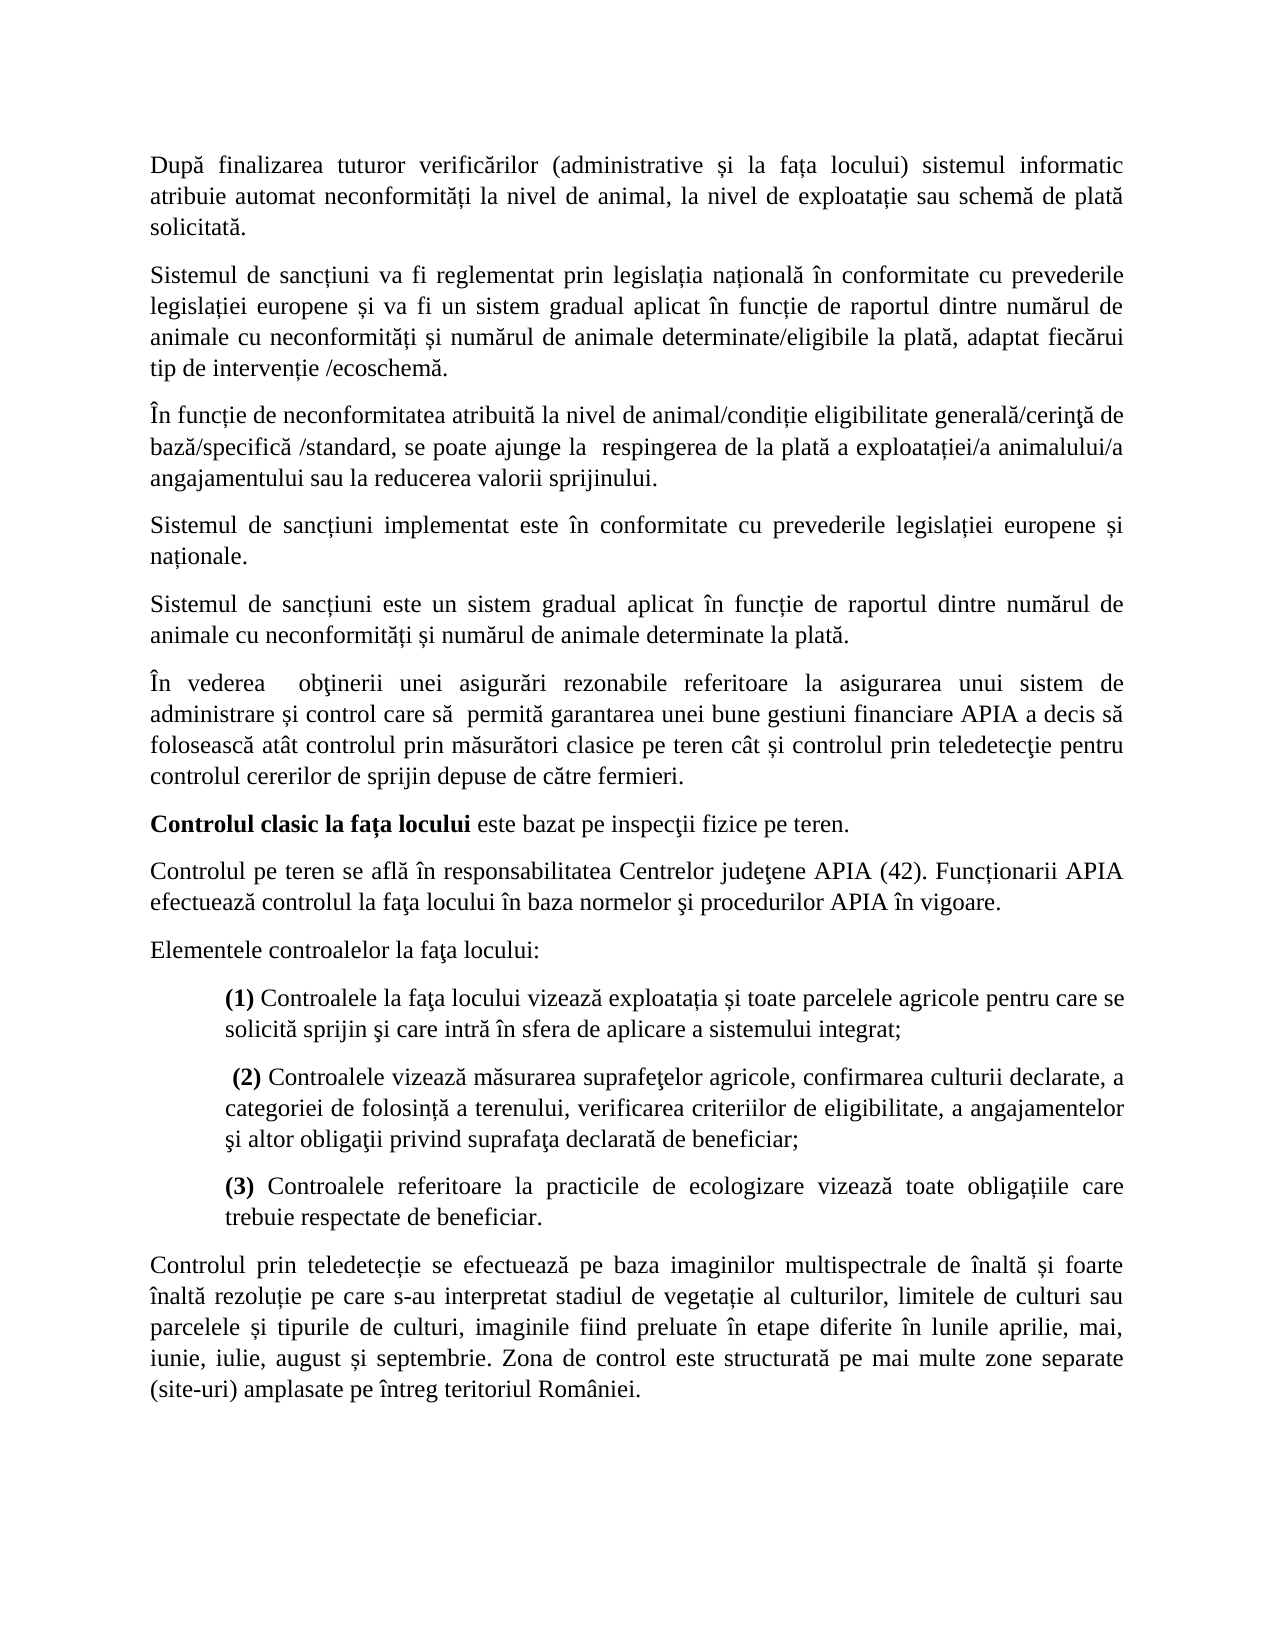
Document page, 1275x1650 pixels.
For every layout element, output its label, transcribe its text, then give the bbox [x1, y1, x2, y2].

text În vederea obţinerii unei asigurări rezonabile referitoare la asigurarea unui sistem de administrare și control care să permită garantarea unei bune gestiuni financiare APIA a decis să folosească atât controlul prin măsurători clasice pe teren cât și controlul prin teledetecţie pentru controlul cererilor de sprijin depuse de către fermieri. [150, 668, 1125, 790]
text (1) Controalele la faţa locului vizează exploatația și toate parcelele agricole pentru care se solicită sprijin şi care intră în sfera de aplicare a sistemului integrat; [225, 983, 1125, 1043]
text Controlul prin teledetecție se efectuează pe baza imaginilor multispectrale de înaltă și foarte înaltă rezoluție pe care s-au interpretat stadiul de vegetație al culturilor, limitele de culturi sau parcelele și tipurile de culturi, imaginile fiind preluate în etape diferite în lunile aprilie, mai, iunie, iulie, august și septembrie. Zona de control este structurată pe mai multe zone separate (site-uri) amplasate pe întreg teritoriul României. [150, 1250, 1125, 1403]
text (3) Controalele referitoare la practicile de ecologizare vizează toate obligațiile care trebuie respectate de beneficiar. [225, 1171, 1125, 1231]
text Sistemul de sancțiuni va fi reglementat prin legislația națională în conformitate cu prevederile legislației europene și va fi un sistem gradual aplicat în funcție de raportul dintre numărul de animale cu neconformități și numărul de animale determinate/eligibile la plată, adaptat fiecărui tip de intervenție /ecoschemă. [150, 260, 1125, 382]
text (2) Controalele vizează măsurarea suprafeţelor agricole, confirmarea culturii declarate, a categoriei de folosință a terenului, verificarea criteriilor de eligibilitate, a angajamentelor şi altor obligaţii privind suprafaţa declarată de beneficiar; [225, 1062, 1125, 1152]
text După finalizarea tuturor verificărilor (administrative și la fața locului) sistemul informatic atribuie automat neconformități la nivel de animal, la nivel de exploatație sau schemă de plată solicitată. [150, 150, 1125, 241]
text Controlul pe teren se află în responsabilitatea Centrelor judeţene APIA (42). Funcționarii APIA efectuează controlul la faţa locului în baza normelor şi procedurilor APIA în vigoare. [150, 856, 1125, 916]
text Sistemul de sancțiuni este un sistem gradual aplicat în funcție de raportul dintre numărul de animale cu neconformități și numărul de animale determinate la plată. [150, 589, 1125, 649]
text În funcție de neconformitatea atribuită la nivel de animal/condiție eligibilitate generală/cerinţă de bază/specifică /standard, se poate ajunge la respingerea de la plată a exploatației/a animalului/a angajamentului sau la reducerea valorii sprijinului. [150, 401, 1125, 491]
text Controlul clasic la fața locului este bazat pe inspecţii fizice pe teren. [150, 809, 1125, 837]
text Elementele controalelor la faţa locului: [150, 935, 1125, 964]
text Sistemul de sancțiuni implementat este în conformitate cu prevederile legislației europene și naționale. [150, 510, 1125, 570]
